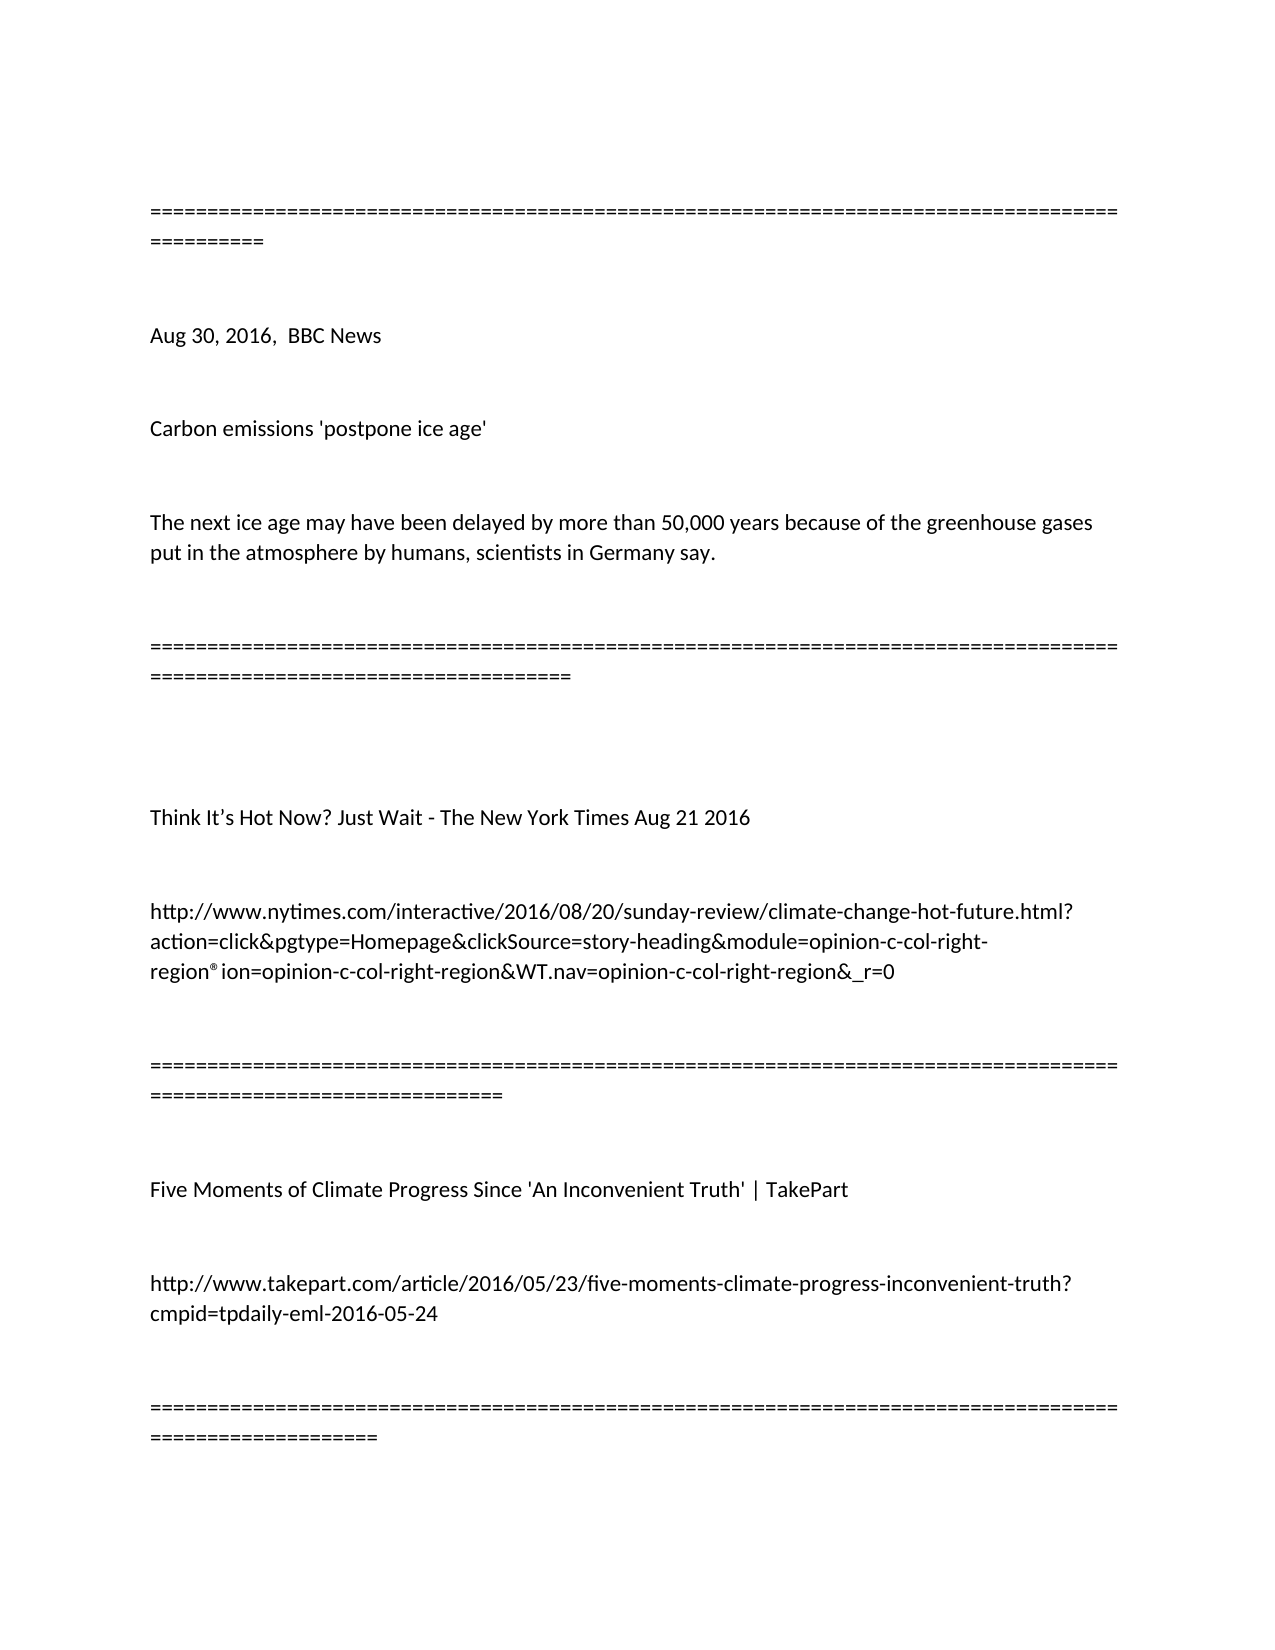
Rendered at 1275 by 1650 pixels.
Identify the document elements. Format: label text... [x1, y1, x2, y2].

text The next ice age may have been delayed by more than 50,000 years because of the greenhouse gases put in the atmosphere by humans, scientists in Germany say. [150, 508, 1125, 567]
text Aug 30, 2016, BBC News [150, 321, 1125, 349]
text Think It’s Hot Now? Just Wait - The New York Times Aug 21 2016 [150, 803, 1125, 831]
text =============================================================================================== [150, 197, 1125, 255]
text ========================================================================================================= [150, 1393, 1125, 1451]
text ========================================================================================================================== [150, 632, 1125, 691]
text Five Moments of Climate Progress Since 'An Inconvenient Truth' | TakePart [150, 1175, 1125, 1203]
text Carbon emissions 'postpone ice age' [150, 414, 1125, 443]
text http://www.takepart.com/article/2016/05/23/five-moments-climate-progress-inconvenient-truth?cmpid=tpdaily-eml-2016-05-24 [150, 1269, 1125, 1327]
text ==================================================================================================================== [150, 1051, 1125, 1109]
text http://www.nytimes.com/interactive/2016/08/20/sunday-review/climate-change-hot-future.html?action=click&pgtype=Homepage&clickSource=story-heading&module=opinion-c-col-right-region®ion=opinion-c-col-right-region&WT.nav=opinion-c-col-right-region&_r=0 [150, 897, 1125, 985]
